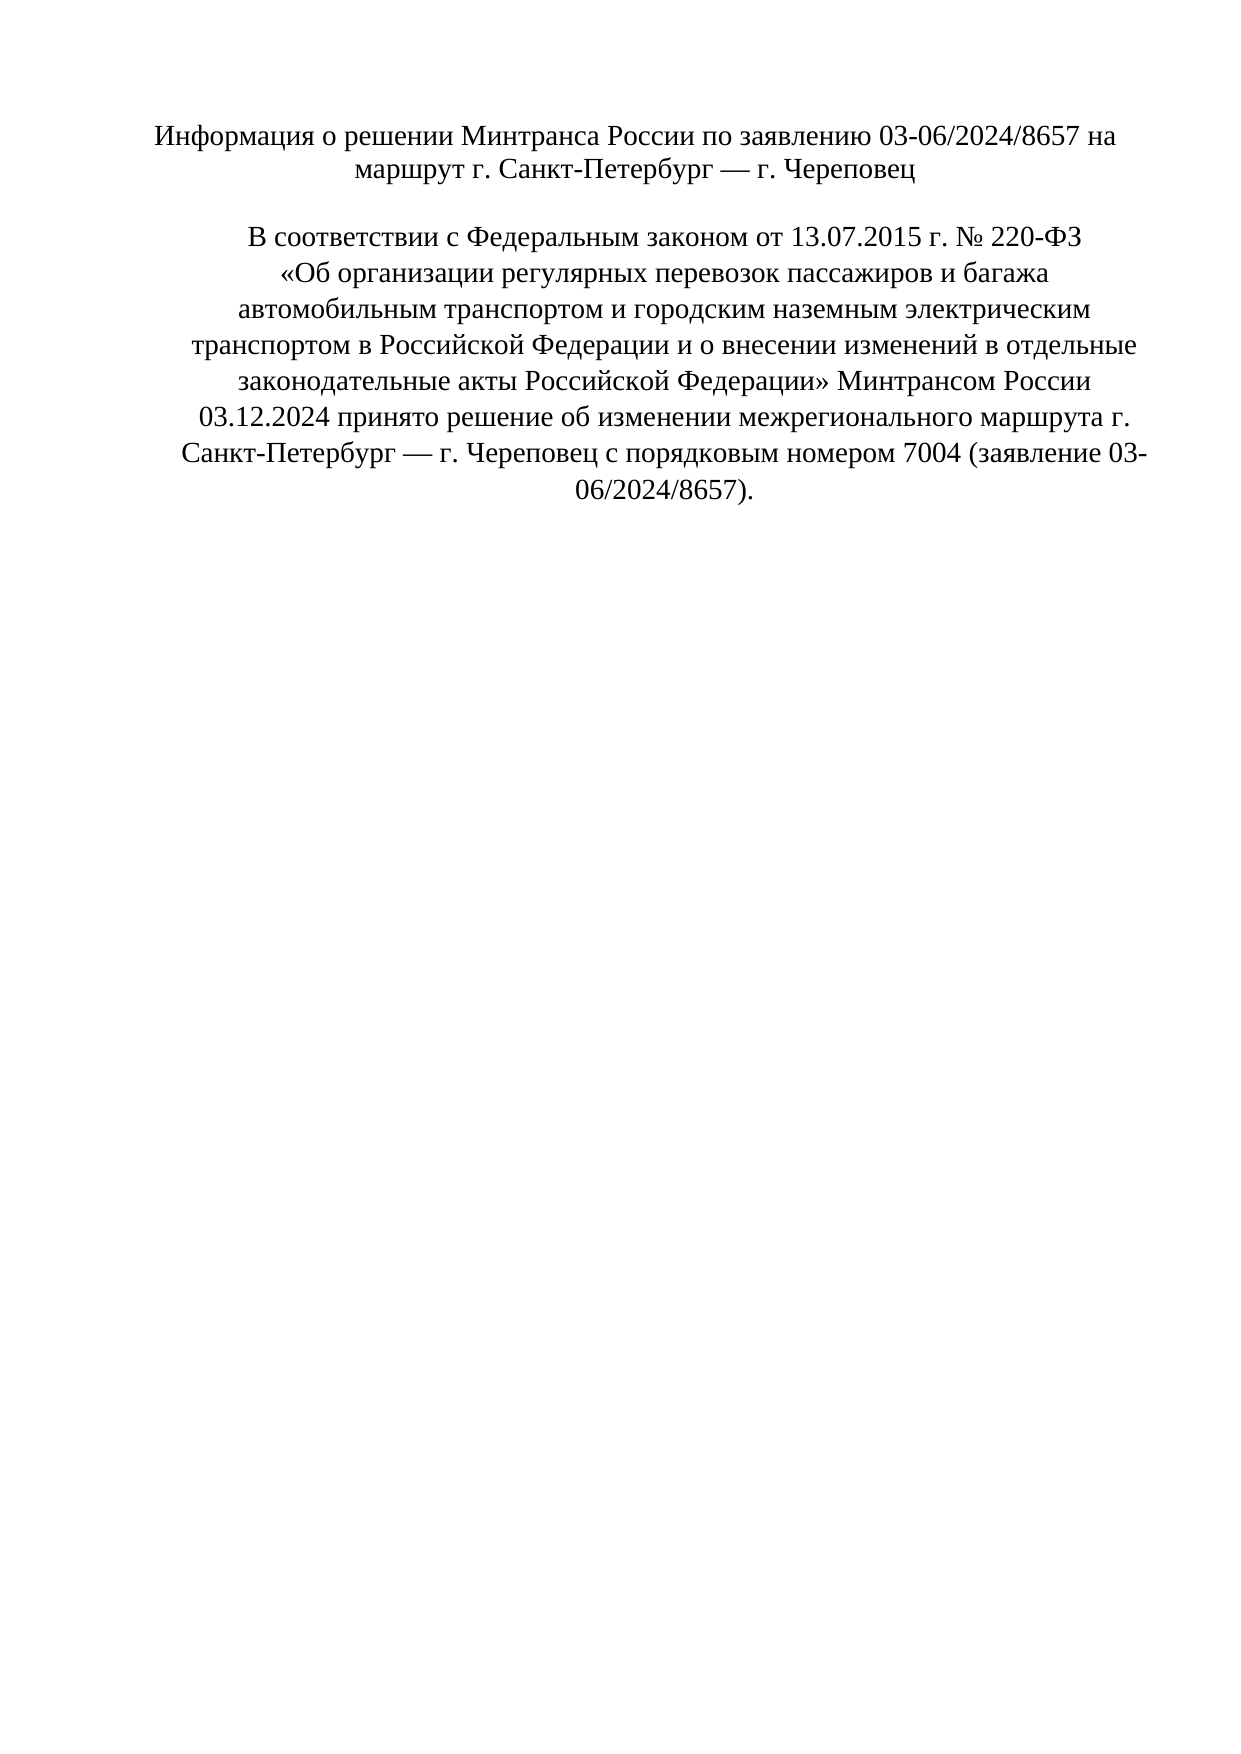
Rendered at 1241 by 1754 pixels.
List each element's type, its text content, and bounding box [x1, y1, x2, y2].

text Информация о решении Минтранса России по заявлению 03-06/2024/8657 на маршрут г. Санкт-Петербург — г. Череповец [118, 118, 1152, 185]
text В соответствии с Федеральным законом от 13.07.2015 г. № 220-ФЗ «Об организации регулярных перевозок пассажиров и багажа автомобильным транспортом и городским наземным электрическим транспортом в Российской Федерации и о внесении изменений в отдельные законодательные акты Российской Федерации» Минтрансом России 03.12.2024 принято решение об изменении межрегионального маршрута г. Санкт-Петербург — г. Череповец с порядковым номером 7004 (заявление 03-06/2024/8657). [177, 219, 1152, 505]
